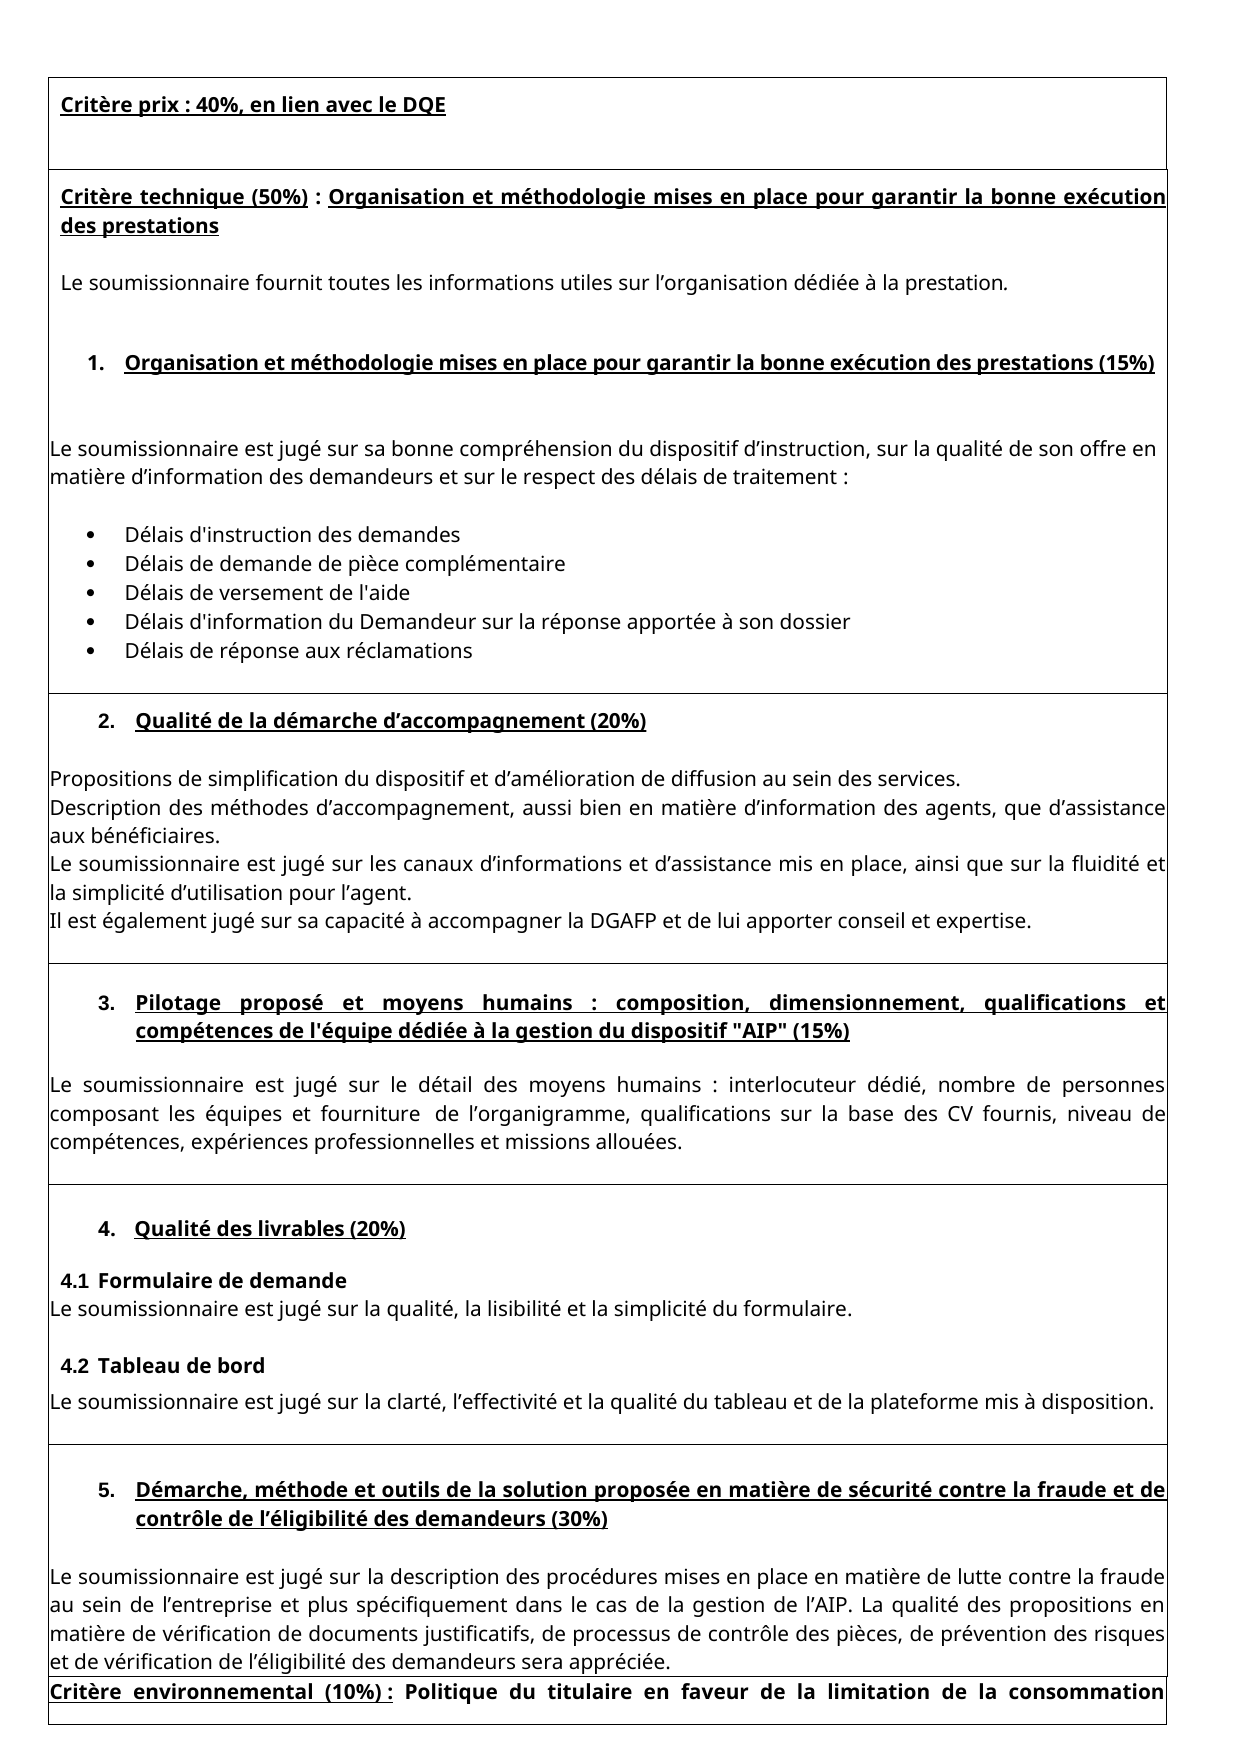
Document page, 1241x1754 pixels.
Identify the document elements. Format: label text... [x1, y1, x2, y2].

table_header Critère prix : 40%, en lien avec le DQE [49, 78, 1166, 169]
table_cell Démarche, méthode et outils de la solution proposée en matière de sécurité contre la fraude et de contrôle de l’éligibilité des demandeurs (30%) Le soumissionnaire est jugé sur la description des procédures mises en place en matière de lutte contre la fraude au sein de l’entreprise et plus spécifiquement dans le cas de la gestion de l’AIP. La qualité des propositions en matière de vérification de documents justificatifs, de processus de contrôle des pièces, de prévention des risques et de vérification de l’éligibilité des demandeurs sera appréciée. [49, 1445, 1167, 1676]
table_cell 4. Qualité des livrables (20%) Formulaire de demande Le soumissionnaire est jugé sur la qualité, la lisibilité et la simplicité du formulaire. Tableau de bord Le soumissionnaire est jugé sur la clarté, l’effectivité et la qualité du tableau et de la plateforme mis à disposition. [49, 1185, 1167, 1444]
table_cell Pilotage proposé et moyens humains : composition, dimensionnement, qualifications et compétences de l'équipe dédiée à la gestion du dispositif "AIP" (15%) Le soumissionnaire est jugé sur le détail des moyens humains : interlocuteur dédié, nombre de personnes composant les équipes et fourniture de l’organigramme, qualifications sur la base des CV fournis, niveau de compétences, expériences professionnelles et missions allouées. [49, 964, 1167, 1183]
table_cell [49, 1677, 1166, 1724]
table_cell Critère technique (50%) : Organisation et méthodologie mises en place pour garantir la bonne exécution des prestations Le soumissionnaire fournit toutes les informations utiles sur l’organisation dédiée à la prestation. Organisation et méthodologie mises en place pour garantir la bonne exécution des prestations (15%) Le soumissionnaire est jugé sur sa bonne compréhension du dispositif d’instruction, sur la qualité de son offre en matière d’information des demandeurs et sur le respect des délais de traitement : Délais d'instruction des demandes Délais de demande de pièce complémentaire Délais de versement de l'aide Délais d'information du Demandeur sur la réponse apportée à son dossier Délais de réponse aux réclamations [49, 170, 1167, 693]
table_cell Qualité de la démarche d’accompagnement (20%) Propositions de simplification du dispositif et d’amélioration de diffusion au sein des services. Description des méthodes d’accompagnement, aussi bien en matière d’information des agents, que d’assistance aux bénéficiaires. Le soumissionnaire est jugé sur les canaux d’informations et d’assistance mis en place, ainsi que sur la fluidité et la simplicité d’utilisation pour l’agent. Il est également jugé sur sa capacité à accompagner la DGAFP et de lui apporter conseil et expertise. [49, 694, 1167, 963]
